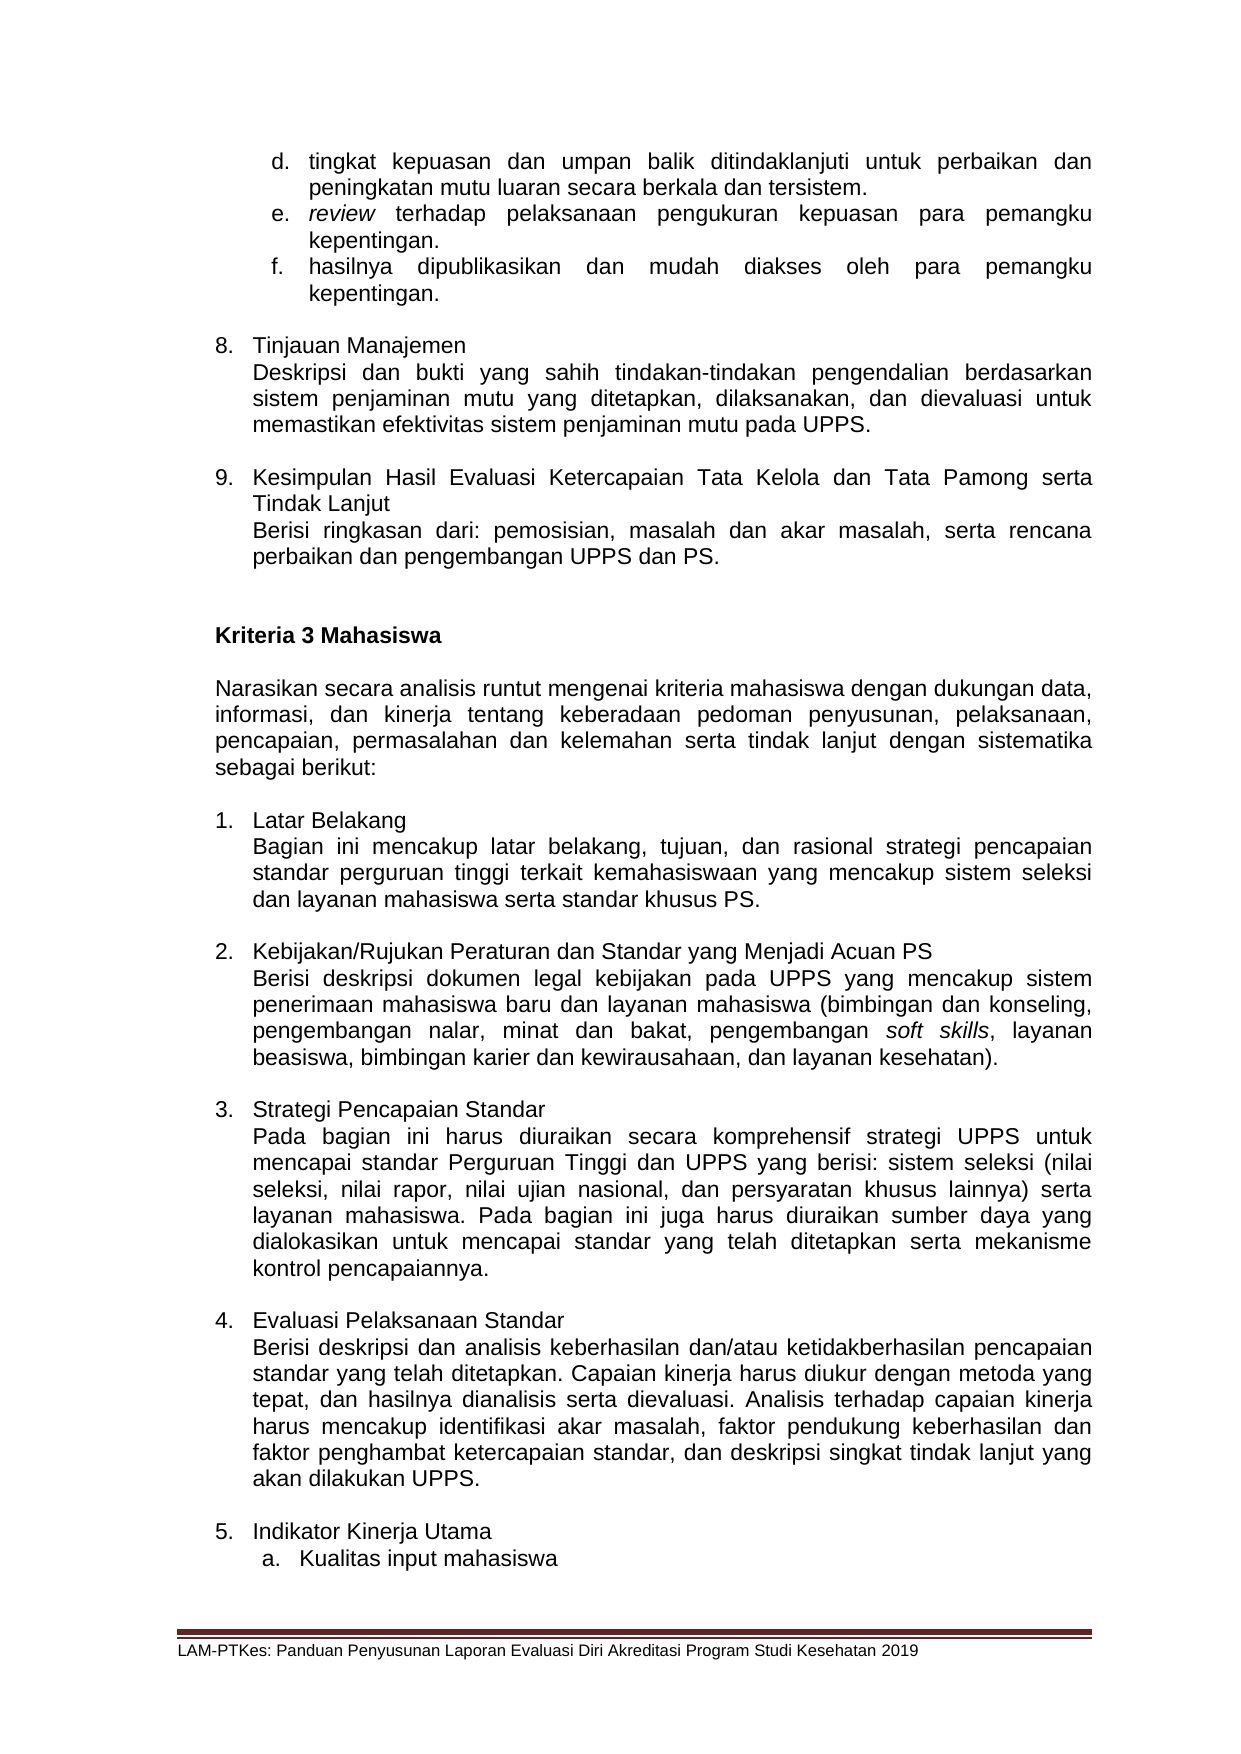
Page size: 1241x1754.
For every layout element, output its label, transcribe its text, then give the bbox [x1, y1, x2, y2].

list Kesimpulan Hasil Evaluasi Ketercapaian Tata Kelola dan Tata Pamong serta Tindak Lanjut [215, 464, 1092, 517]
subtitle Kriteria 3 Mahasiswa [215, 622, 1092, 648]
text Bagian ini mencakup latar belakang, tujuan, dan rasional strategi pencapaian standar perguruan tinggi terkait kemahasiswaan yang mencakup sistem seleksi dan layanan mahasiswa serta standar khusus PS. [252, 833, 1092, 912]
text Berisi deskripsi dokumen legal kebijakan pada UPPS yang mencakup sistem penerimaan mahasiswa baru dan layanan mahasiswa (bimbingan dan konseling, pengembangan nalar, minat dan bakat, pengembangan soft skills, layanan beasiswa, bimbingan karier dan kewirausahaan, dan layanan kesehatan). [252, 965, 1092, 1070]
list Indikator Kinerja Utama [215, 1518, 1092, 1544]
text Deskripsi dan bukti yang sahih tindakan-tindakan pengendalian berdasarkan sistem penjaminan mutu yang ditetapkan, dilaksanakan, dan dievaluasi untuk memastikan efektivitas sistem penjaminan mutu pada UPPS. [252, 358, 1092, 438]
list Evaluasi Pelaksanaan Standar [215, 1307, 1092, 1334]
text Pada bagian ini harus diuraikan secara komprehensif strategi UPPS untuk mencapai standar Perguruan Tinggi dan UPPS yang berisi: sistem seleksi (nilai seleksi, nilai rapor, nilai ujian nasional, dan persyaratan khusus lainnya) serta layanan mahasiswa. Pada bagian ini juga harus diuraikan sumber daya yang dialokasikan untuk mencapai standar yang telah ditetapkan serta mekanisme kontrol pencapaiannya. [252, 1123, 1092, 1281]
text Berisi ringkasan dari: pemosisian, masalah dan akar masalah, serta rencana perbaikan dan pengembangan UPPS dan PS. [252, 517, 1092, 569]
list Latar Belakang [215, 807, 1092, 833]
list review terhadap pelaksanaan pengukuran kepuasan para pemangku kepentingan. [271, 200, 1092, 253]
list Tinjauan Manajemen [215, 332, 1092, 358]
list Strategi Pencapaian Standar [215, 1096, 1092, 1123]
list tingkat kepuasan dan umpan balik ditindaklanjuti untuk perbaikan dan peningkatan mutu luaran secara berkala dan tersistem. [271, 148, 1092, 200]
list hasilnya dipublikasikan dan mudah diakses oleh para pemangku kepentingan. [271, 253, 1092, 306]
list Kualitas input mahasiswa [262, 1544, 1092, 1571]
text Berisi deskripsi dan analisis keberhasilan dan/atau ketidakberhasilan pencapaian standar yang telah ditetapkan. Capaian kinerja harus diukur dengan metoda yang tepat, dan hasilnya dianalisis serta dievaluasi. Analisis terhadap capaian kinerja harus mencakup identifikasi akar masalah, faktor pendukung keberhasilan dan faktor penghambat ketercapaian standar, dan deskripsi singkat tindak lanjut yang akan dilakukan UPPS. [252, 1334, 1092, 1492]
text Narasikan secara analisis runtut mengenai kriteria mahasiswa dengan dukungan data, informasi, dan kinerja tentang keberadaan pedoman penyusunan, pelaksanaan, pencapaian, permasalahan dan kelemahan serta tindak lanjut dengan sistematika sebagai berikut: [215, 675, 1092, 780]
list Kebijakan/Rujukan Peraturan dan Standar yang Menjadi Acuan PS [215, 938, 1092, 965]
